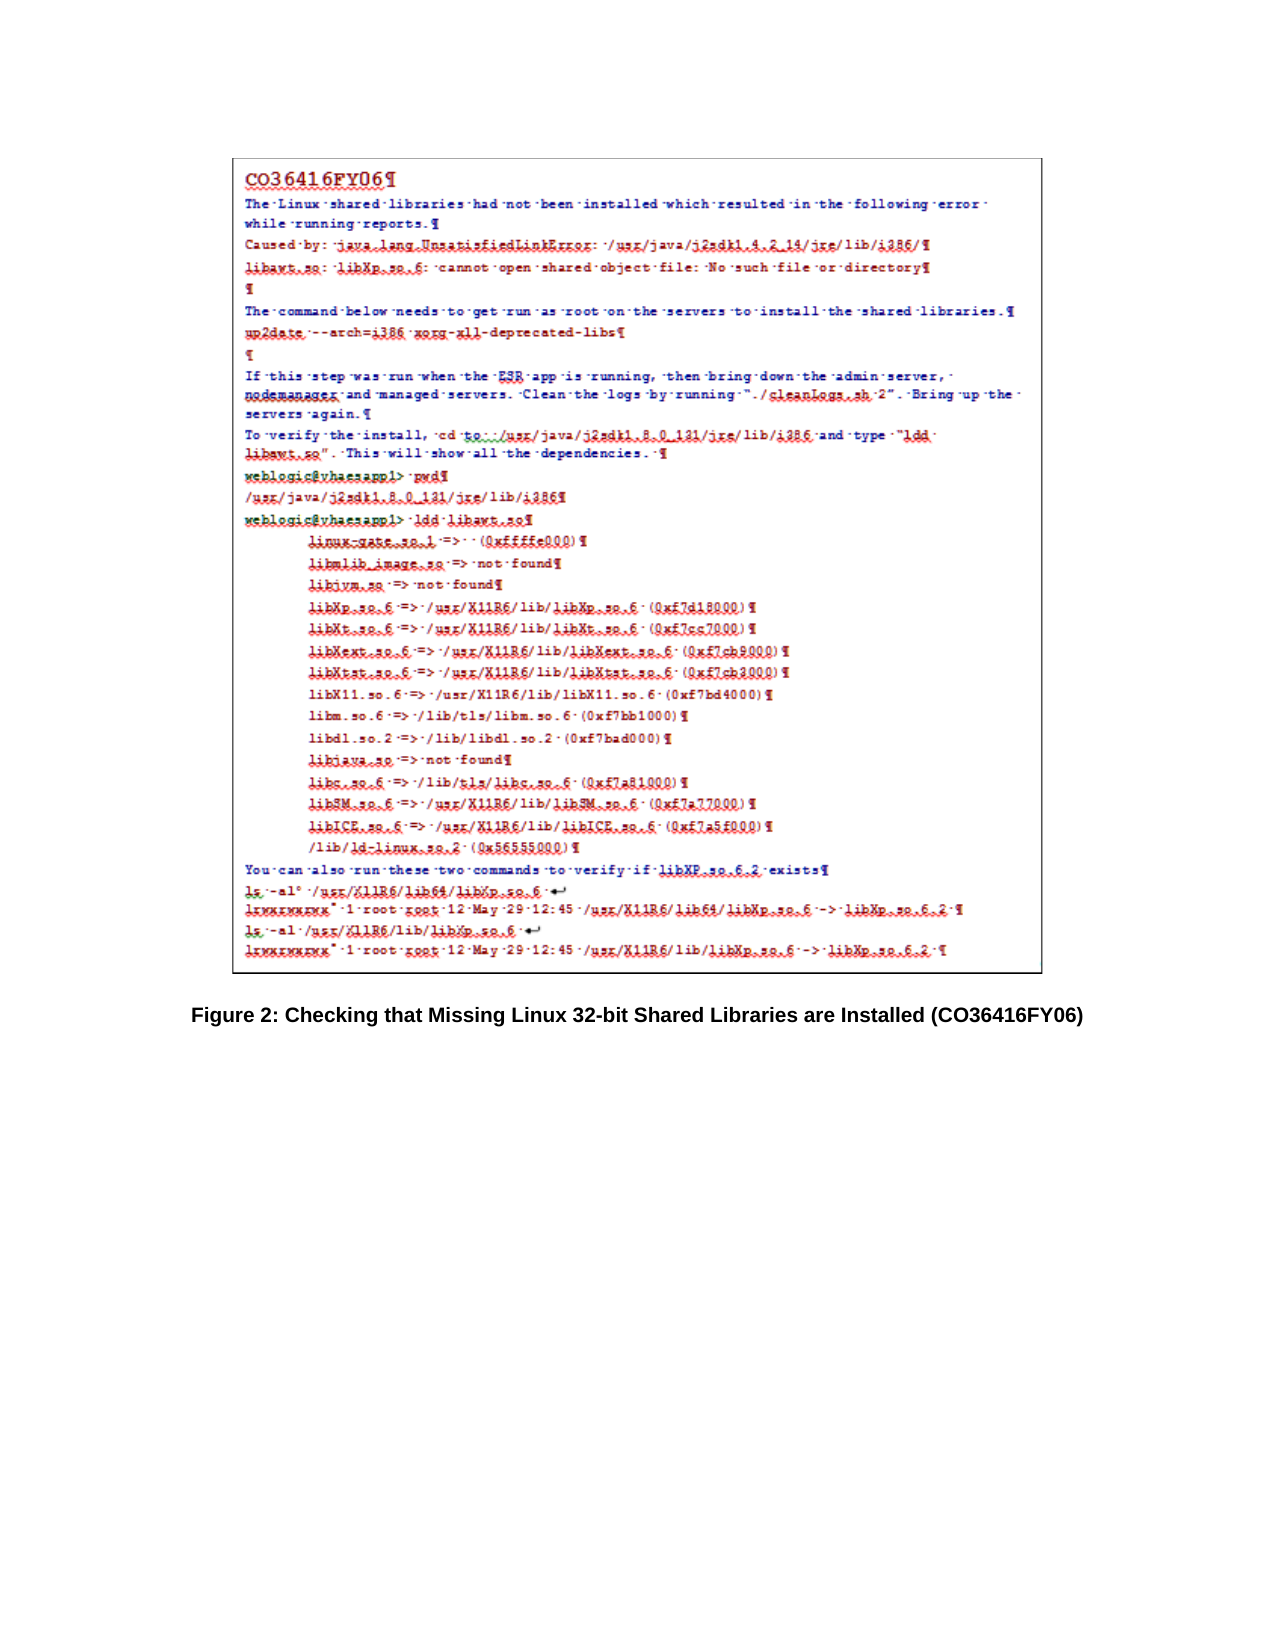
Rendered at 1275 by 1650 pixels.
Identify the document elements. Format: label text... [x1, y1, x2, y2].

picture [232, 158, 1043, 974]
